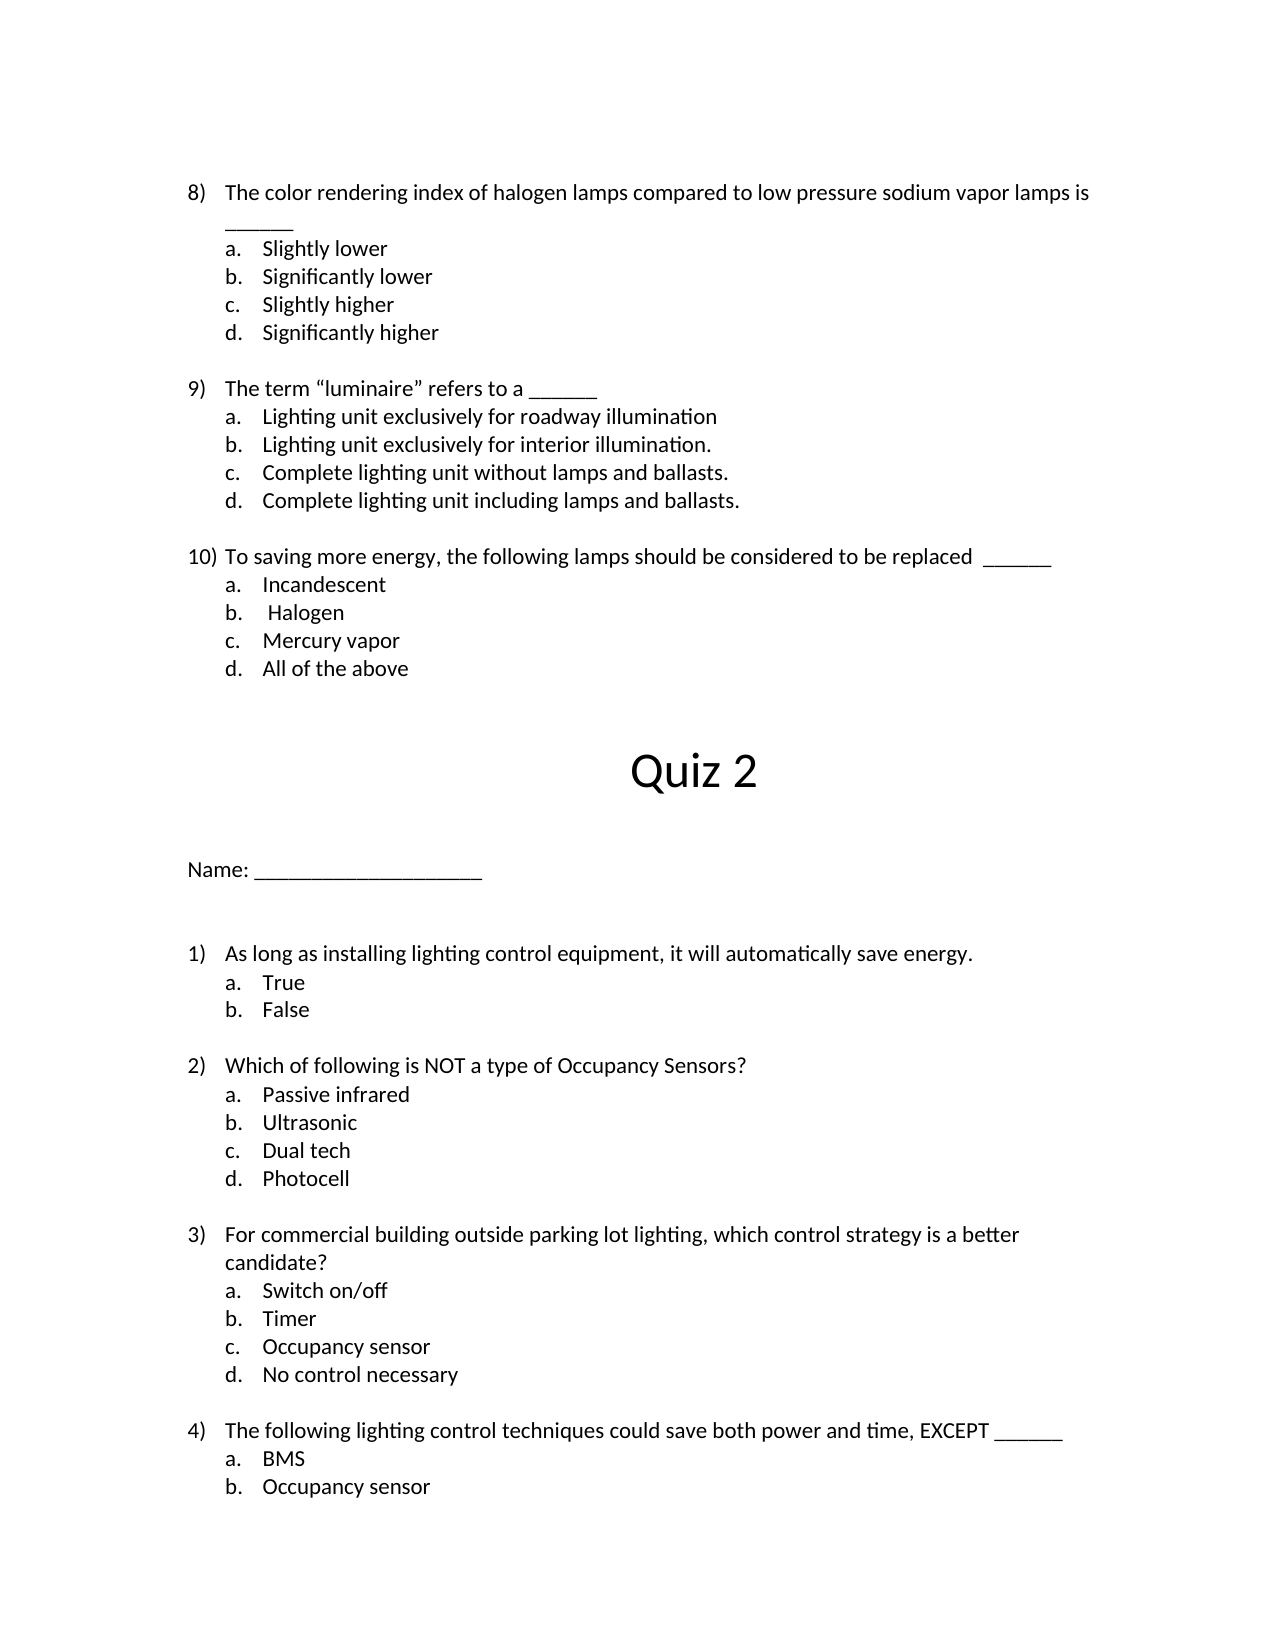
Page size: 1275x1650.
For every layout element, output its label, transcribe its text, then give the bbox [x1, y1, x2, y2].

list To saving more energy, the following lamps should be considered to be replaced ______ [187, 542, 1125, 570]
list Dual tech [225, 1136, 1125, 1164]
list Which of following is NOT a type of Occupancy Sensors? [187, 1052, 1125, 1080]
list Mercury vapor [225, 626, 1125, 654]
list Halogen [225, 598, 1125, 626]
list Significantly higher [225, 318, 1125, 346]
list Slightly higher [225, 290, 1125, 318]
list Ultrasonic [225, 1108, 1125, 1136]
list Incandescent [225, 570, 1125, 598]
list Passive infrared [225, 1080, 1125, 1108]
list Lighting unit exclusively for roadway illumination [225, 402, 1125, 430]
list Timer [225, 1304, 1125, 1332]
list True [225, 968, 1125, 996]
list Photocell [225, 1164, 1125, 1192]
list Quiz 2 [262, 738, 1125, 799]
list Complete lighting unit without lamps and ballasts. [225, 458, 1125, 486]
list Complete lighting unit including lamps and ballasts. [225, 486, 1125, 514]
list The color rendering index of halogen lamps compared to low pressure sodium vapor lamps is ______ [187, 178, 1125, 234]
list No control necessary [225, 1360, 1125, 1388]
list For commercial building outside parking lot lighting, which control strategy is a better candidate? [187, 1220, 1125, 1276]
list The term “luminaire” refers to a ______ [187, 374, 1125, 402]
list BMS [225, 1444, 1125, 1472]
list Occupancy sensor [225, 1332, 1125, 1360]
list Occupancy sensor [225, 1472, 1125, 1500]
list Slightly lower [225, 234, 1125, 262]
list Switch on/off [225, 1276, 1125, 1304]
list Name: ____________________ [187, 856, 1125, 883]
list Significantly lower [225, 262, 1125, 290]
list Lighting unit exclusively for interior illumination. [225, 430, 1125, 458]
list The following lighting control techniques could save both power and time, EXCEPT ______ [187, 1416, 1125, 1444]
list All of the above [225, 654, 1125, 682]
list As long as installing lighting control equipment, it will automatically save energy. [187, 939, 1125, 968]
list False [225, 996, 1125, 1024]
